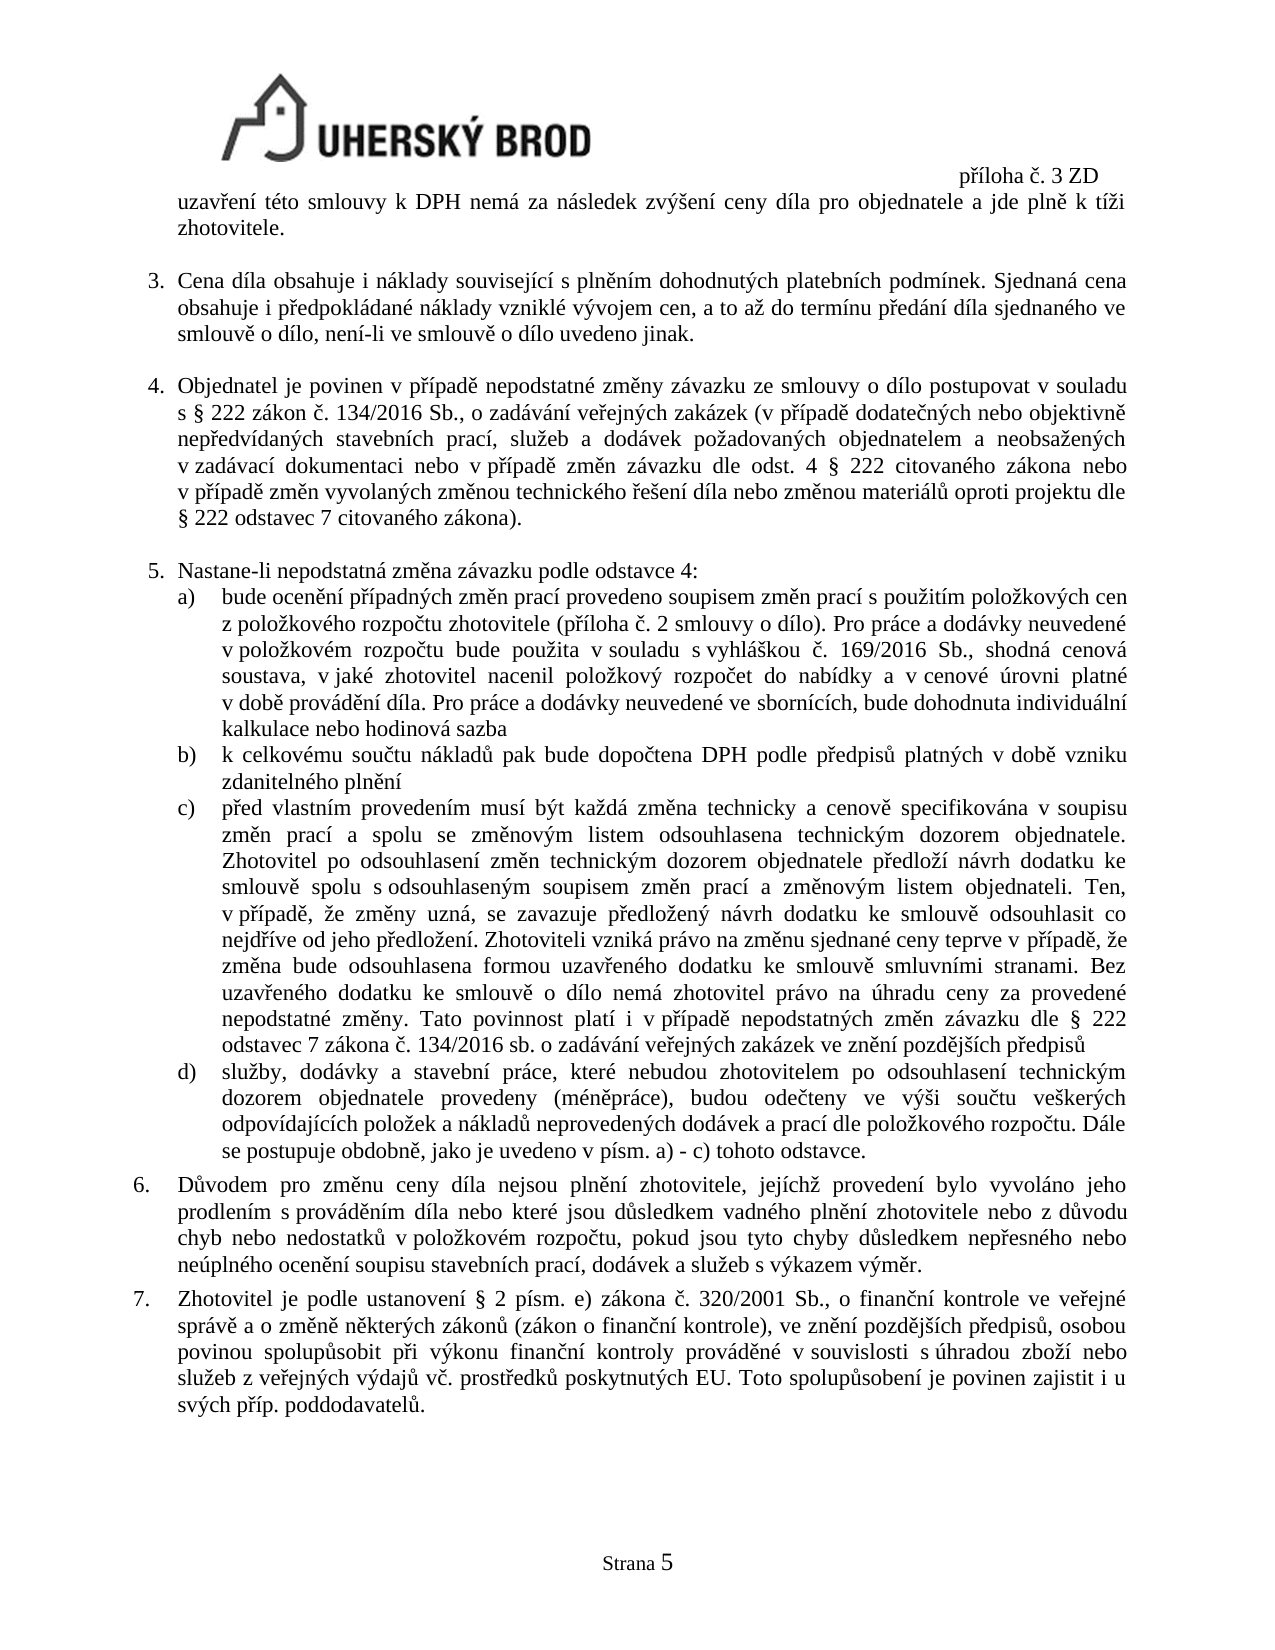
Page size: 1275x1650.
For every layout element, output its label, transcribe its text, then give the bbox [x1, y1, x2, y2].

list Cena díla obsahuje i náklady související s plněním dohodnutých platebních podmínek. Sjednaná cena obsahuje i předpokládané náklady vzniklé vývojem cen, a to až do termínu předání díla sjednaného ve smlouvě o dílo, není-li ve smlouvě o dílo uvedeno jinak. [148, 267, 1127, 346]
list Důvodem pro změnu ceny díla nejsou plnění zhotovitele, jejíchž provedení bylo vyvoláno jeho prodlením s prováděním díla nebo které jsou důsledkem vadného plnění zhotovitele nebo z důvodu chyb nebo nedostatků v položkovém rozpočtu, pokud jsou tyto chyby důsledkem nepřesného nebo neúplného ocenění soupisu stavebních prací, dodávek a služeb s výkazem výměr. [133, 1172, 1127, 1277]
list k celkovému součtu nákladů pak bude dopočtena DPH podle předpisů platných v době vzniku zdanitelného plnění [177, 742, 1127, 794]
picture [221, 73, 591, 162]
list bude ocenění případných změn prací provedeno soupisem změn prací s použitím položkových cen z položkového rozpočtu zhotovitele (příloha č. 2 smlouvy o dílo). Pro práce a dodávky neuvedené v položkovém rozpočtu bude použita v souladu s vyhláškou č. 169/2016 Sb., shodná cenová soustava, v jaké zhotovitel nacenil položkový rozpočet do nabídky a v cenové úrovni platné v době provádění díla. Pro práce a dodávky neuvedené ve sbornících, bude dohodnuta individuální kalkulace nebo hodinová sazba [177, 583, 1127, 742]
list Nastane-li nepodstatná změna závazku podle odstavce 4: [148, 557, 1127, 583]
list Objednatel je povinen v případě nepodstatné změny závazku ze smlouvy o dílo postupovat v souladu s § 222 zákon č. 134/2016 Sb., o zadávání veřejných zakázek (v případě dodatečných nebo objektivně nepředvídaných stavebních prací, služeb a dodávek požadovaných objednatelem a neobsažených v zadávací dokumentaci nebo v případě změn závazku dle odst. 4 § 222 citovaného zákona nebo v případě změn vyvolaných změnou technického řešení díla nebo změnou materiálů oproti projektu dle § 222 odstavec 7 citovaného zákona). [148, 373, 1127, 531]
list před vlastním provedením musí být každá změna technicky a cenově specifikována v soupisu změn prací a spolu se změnovým listem odsouhlasena technickým dozorem objednatele. Zhotovitel po odsouhlasení změn technickým dozorem objednatele předloží návrh dodatku ke smlouvě spolu s odsouhlaseným soupisem změn prací a změnovým listem objednateli. Ten, v případě, že změny uzná, se zavazuje předložený návrh dodatku ke smlouvě odsouhlasit co nejdříve od jeho předložení. Zhotoviteli vzniká právo na změnu sjednané ceny teprve v případě, že změna bude odsouhlasena formou uzavřeného dodatku ke smlouvě smluvními stranami. Bez uzavřeného dodatku ke smlouvě o dílo nemá zhotovitel právo na úhradu ceny za provedené nepodstatné změny. Tato povinnost platí i v případě nepodstatných změn závazku dle § 222 odstavec 7 zákona č. 134/2016 sb. o zadávání veřejných zakázek ve znění pozdějších předpisů [177, 794, 1127, 1058]
list služby, dodávky a stavební práce, které nebudou zhotovitelem po odsouhlasení technickým dozorem objednatele provedeny (méněpráce), budou odečteny ve výši součtu veškerých odpovídajících položek a nákladů neprovedených dodávek a prací dle položkového rozpočtu. Dále se postupuje obdobně, jako je uvedeno v písm. a) - c) tohoto odstavce. [177, 1058, 1127, 1163]
list Zhotovitel je podle ustanovení § 2 písm. e) zákona č. 320/2001 Sb., o finanční kontrole ve veřejné správě a o změně některých zákonů (zákon o finanční kontrole), ve znění pozdějších předpisů, osobou povinou spolupůsobit při výkonu finanční kontroly prováděné v souvislosti s úhradou zboží nebo služeb z veřejných výdajů vč. prostředků poskytnutých EU. Toto spolupůsobení je povinen zajistit i u svých příp. poddodavatelů. [133, 1285, 1127, 1417]
